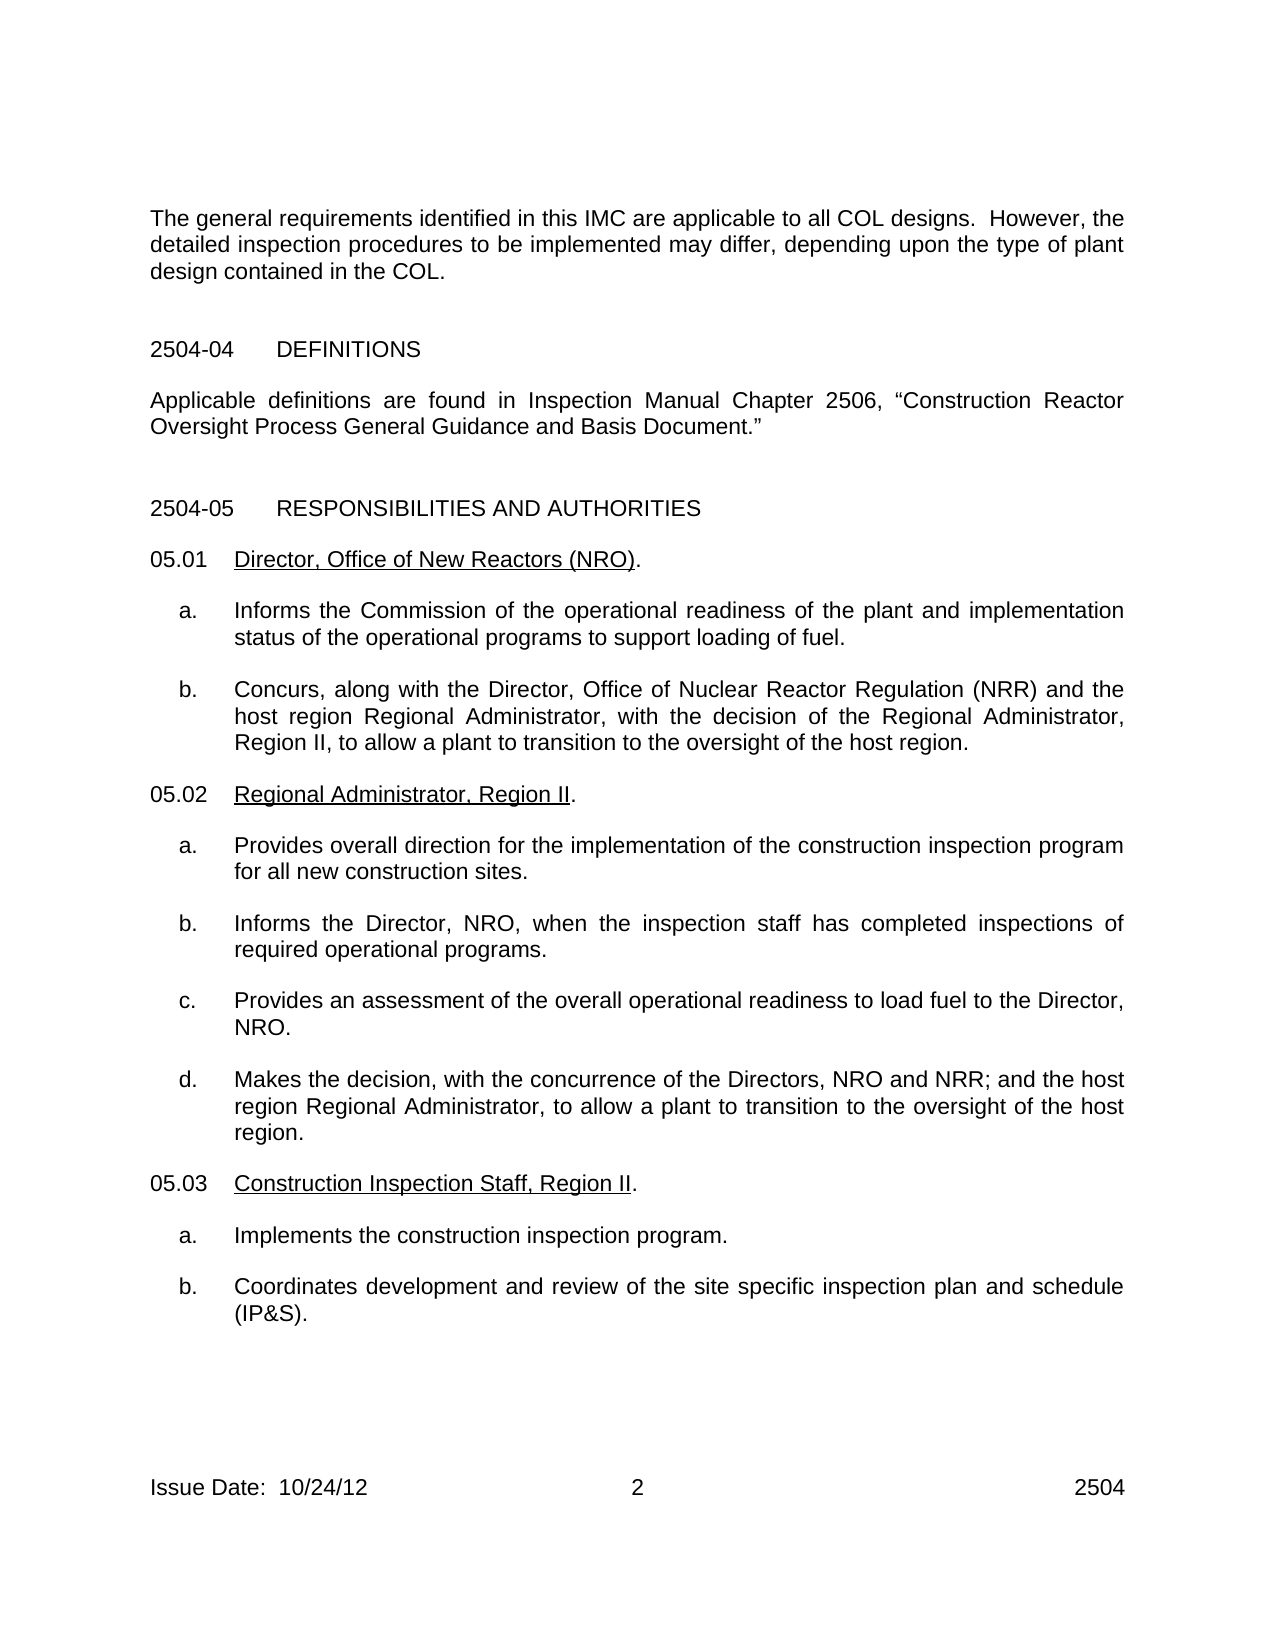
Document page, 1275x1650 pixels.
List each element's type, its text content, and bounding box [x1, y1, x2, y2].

text 05.02 Regional Administrator, Region II . [150, 781, 1125, 807]
text a. Informs the Commission of the operational readiness of the plant and implementation status of the operational programs to support loading of fuel. [178, 597, 1125, 650]
text 2504-05 RESPONSIBILITIES AND AUTHORITIES [150, 495, 1125, 521]
text b. Coordinates development and review of the site specific inspection plan and schedule (IP&S). [178, 1273, 1125, 1326]
text c. Provides an assessment of the overall operational readiness to load fuel to the Director, NRO. [178, 987, 1125, 1040]
text Applicable definitions are found in Inspection Manual Chapter 2506, “Construction Reactor Oversight Process General Guidance and Basis Document.” [150, 387, 1125, 439]
text a. Provides overall direction for the implementation of the construction inspection program for all new construction sites. [178, 832, 1125, 884]
text d. Makes the decision, with the concurrence of the Directors, NRO and NRR; and the host region Regional Administrator, to allow a plant to transition to the oversight of the host region. [178, 1066, 1125, 1145]
text 05.01 Director, Office of New Reactors (NRO) . [150, 546, 1125, 572]
text b. Informs the Director, NRO, when the inspection staff has completed inspections of required operational programs. [178, 909, 1125, 962]
text b. Concurs, along with the Director, Office of Nuclear Reactor Regulation (NRR) and the host region Regional Administrator, with the decision of the Regional Administrator, Region II, to allow a plant to transition to the oversight of the host region. [178, 676, 1125, 756]
text a. Implements the construction inspection program. [178, 1222, 1125, 1248]
text 2504-04 DEFINITIONS- [150, 336, 1125, 362]
text 05.03 Construction Inspection Staff, Region II . [150, 1170, 1125, 1197]
text The general requirements identified in this IMC are applicable to all COL designs. However, the detailed inspection procedures to be implemented may differ, depending upon the type of plant design contained in the COL. [150, 205, 1125, 284]
